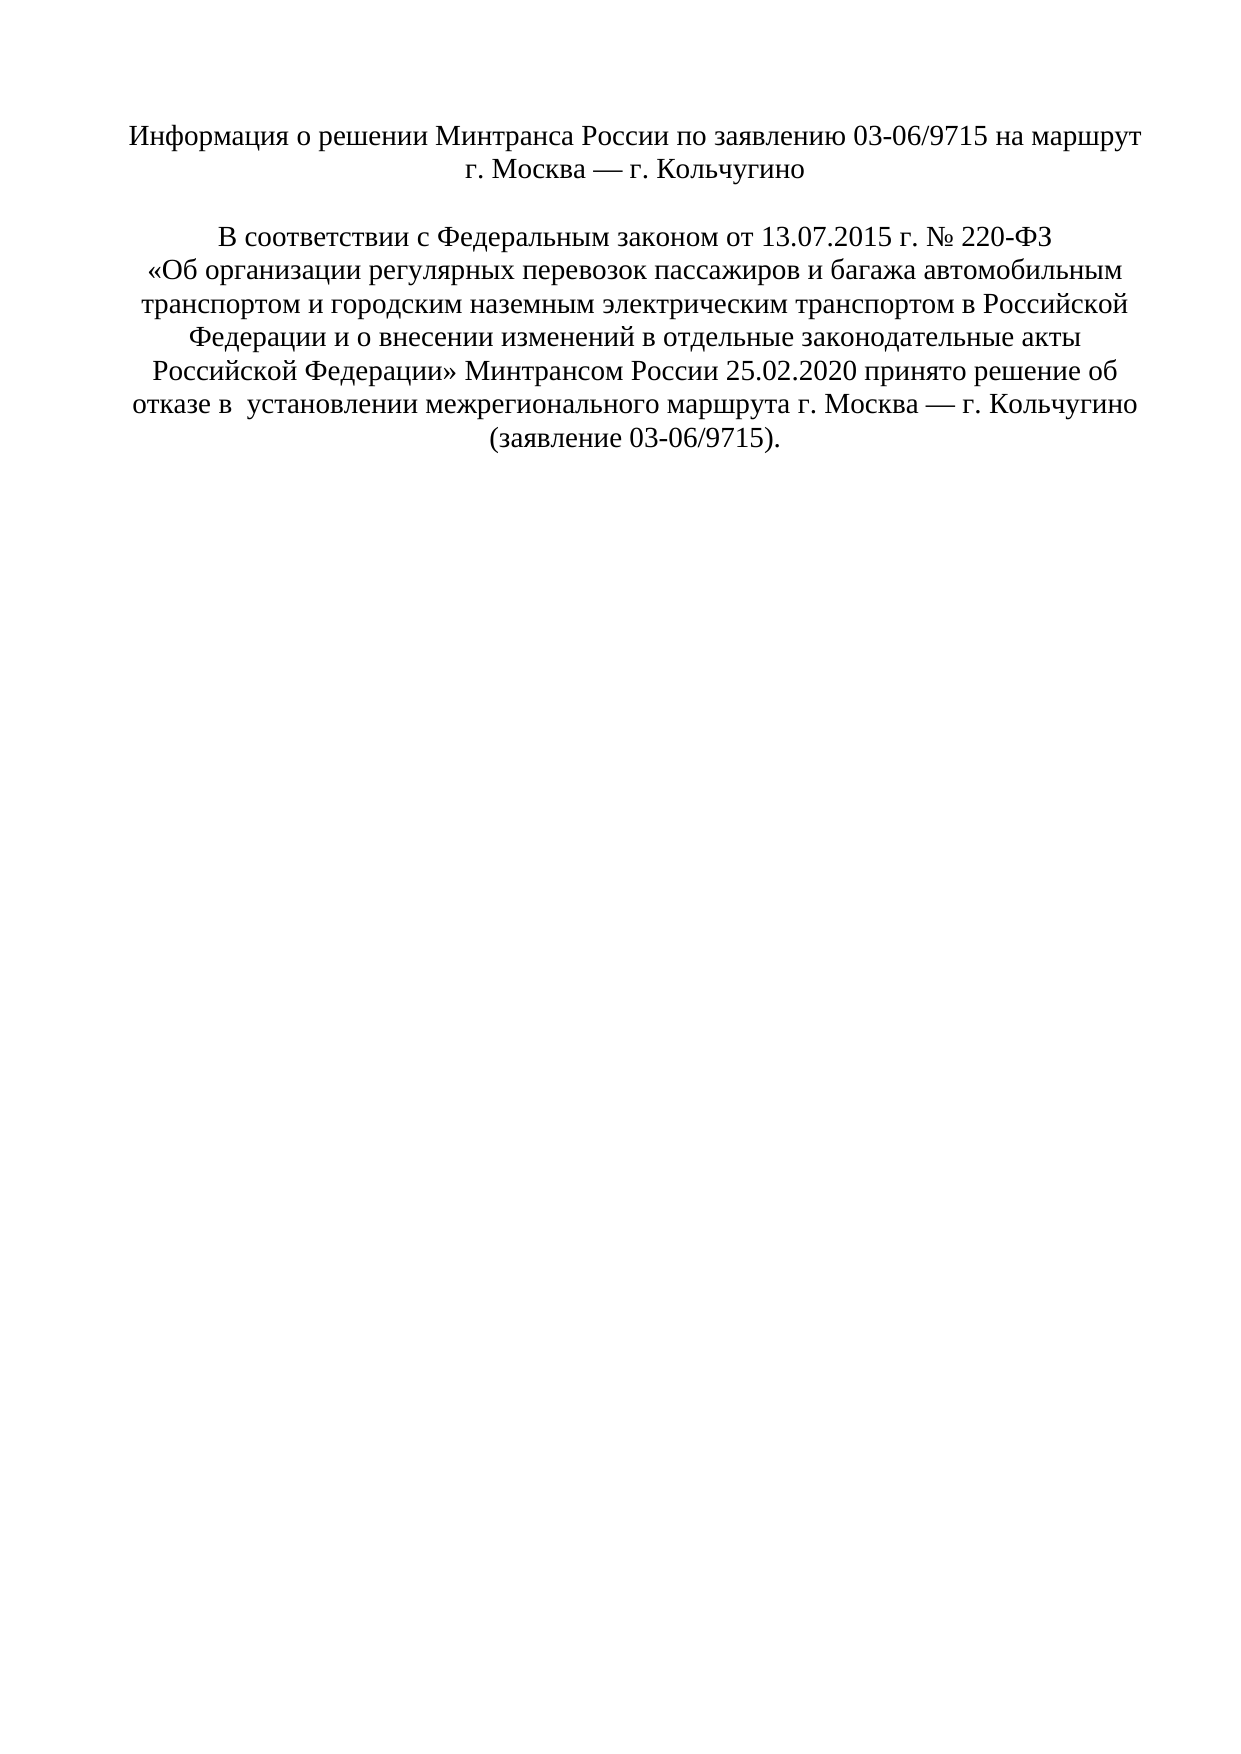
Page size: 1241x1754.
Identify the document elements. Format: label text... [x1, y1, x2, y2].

text В соответствии с Федеральным законом от 13.07.2015 г. № 220-ФЗ «Об организации регулярных перевозок пассажиров и багажа автомобильным транспортом и городским наземным электрическим транспортом в Российской Федерации и о внесении изменений в отдельные законодательные акты Российской Федерации» Минтрансом России 25.02.2020 принято решение об отказе в установлении межрегионального маршрута г. Москва — г. Кольчугино (заявление 03-06/9715). [118, 219, 1152, 453]
text Информация о решении Минтранса России по заявлению 03-06/9715 на маршрут г. Москва — г. Кольчугино [118, 118, 1152, 185]
